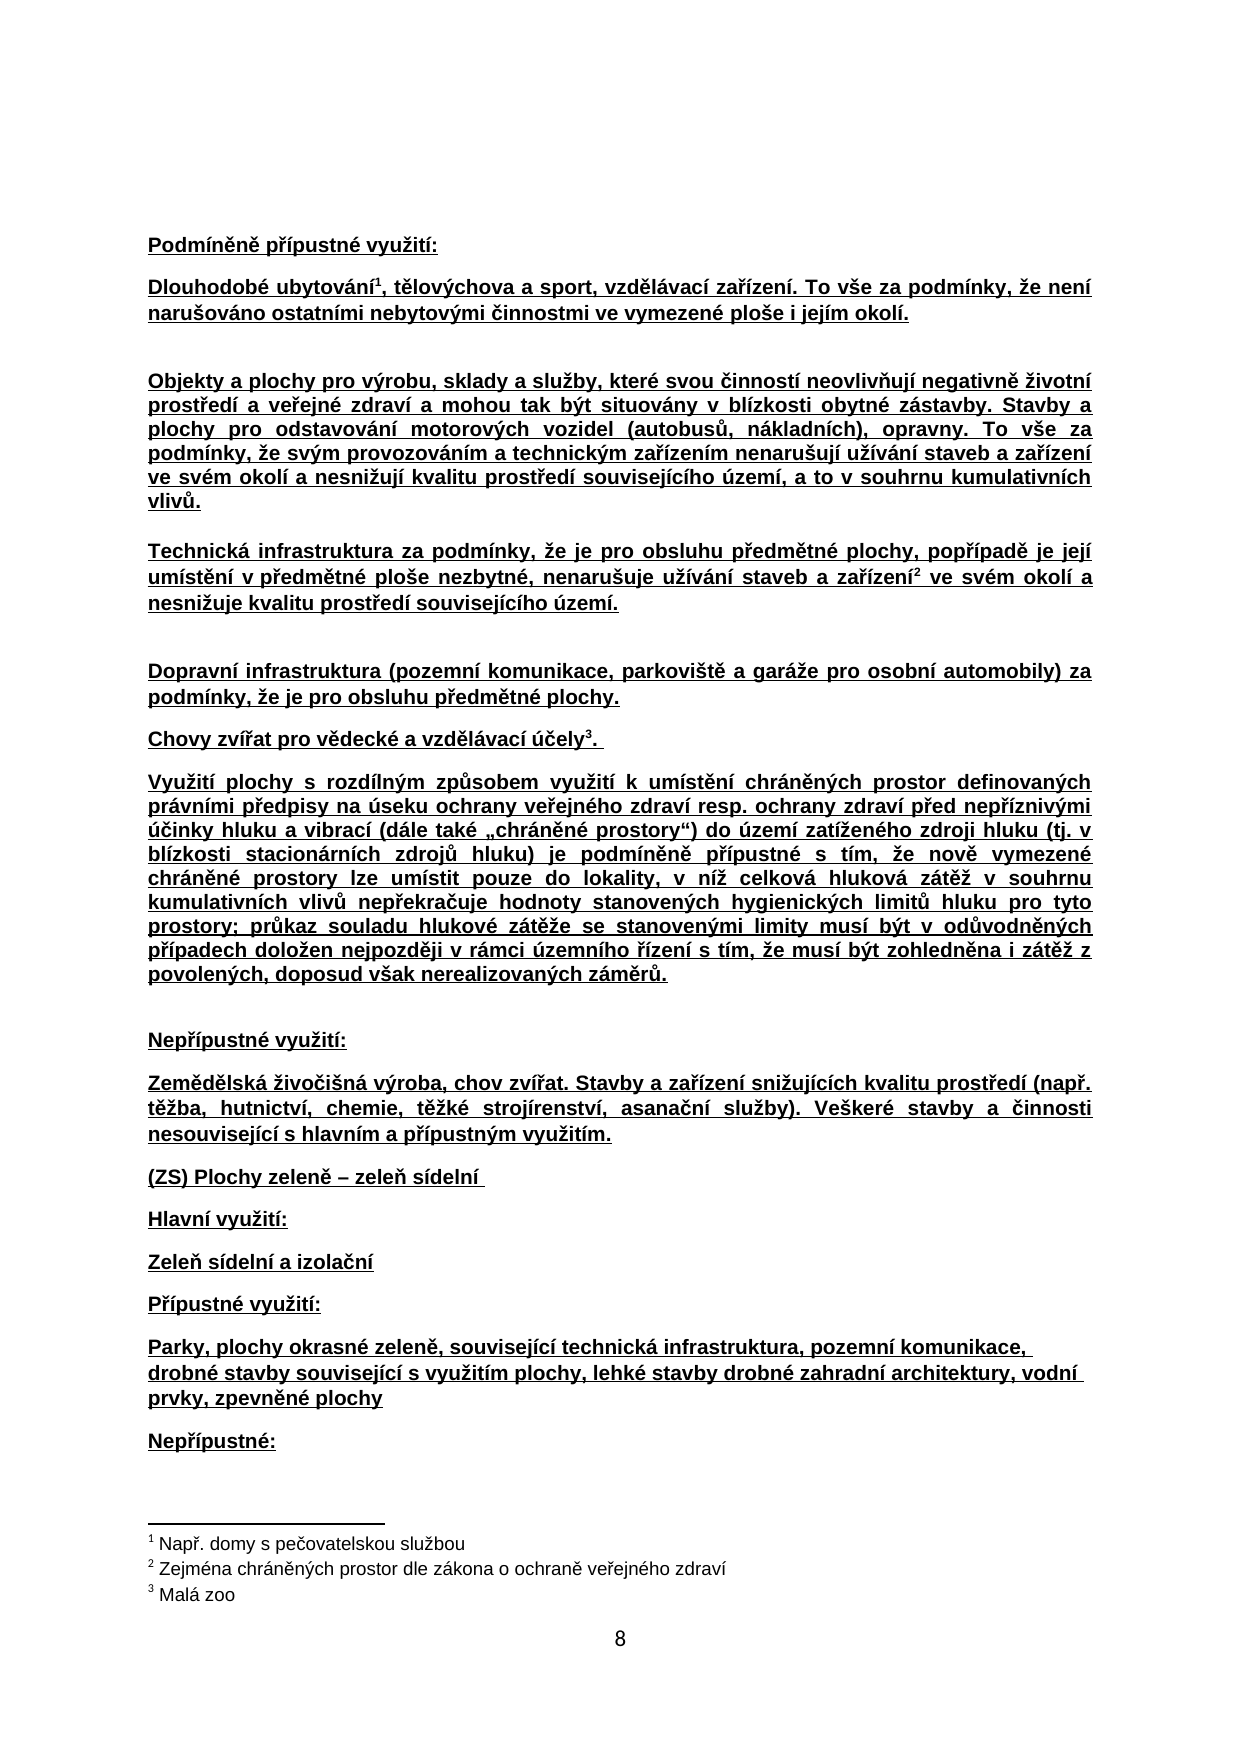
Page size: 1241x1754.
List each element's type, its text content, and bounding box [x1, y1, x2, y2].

text Technická infrastruktura za podmínky, že je pro obsluhu předmětné plochy, popřípadě je její umístění v předmětné ploše nezbytné, nenarušuje užívání staveb a zařízení ve svém okolí a nesnižuje kvalitu prostředí souvisejícího území. [148, 587, 1093, 614]
text Zemědělská živočišná výroba, chov zvířat. Stavby a zařízení snižujících kvalitu prostředí (např. těžba, hutnictví, chemie, těžké strojírenství, asanační služby). Veškeré stavby a činnosti nesouvisející s hlavním a přípustným využitím. [148, 1118, 1093, 1146]
text Dlouhodobé ubytování, tělovýchova a sport, vzdělávací zařízení. To vše za podmínky, že není narušováno ostatními nebytovými činnostmi ve vymezené ploše i jejím okolí. [148, 275, 1093, 325]
text Technická infrastruktura za podmínky, že je pro obsluhu předmětné plochy, popřípadě je její umístění v předmětné ploše nezbytné, nenarušuje užívání staveb a zařízení ve svém okolí a nesnižuje kvalitu prostředí souvisejícího území. [148, 539, 1093, 586]
text (ZS) Plochy zeleně – zeleň sídelní [148, 1164, 1093, 1188]
text Objekty a plochy pro výrobu, sklady a služby, které svou činností neovlivňují negativně životní prostředí a veřejné zdraví a mohou tak být situovány v blízkosti obytné zástavby. Stavby a plochy pro odstavování motorových vozidel (autobusů, nákladních), opravny. To vše za podmínky, že svým provozováním a technickým zařízením nenarušují užívání staveb a zařízení ve svém okolí a nesnižují kvalitu prostředí souvisejícího území, a to v souhrnu kumulativních vlivů. [148, 369, 1093, 414]
text Dopravní infrastruktura (pozemní komunikace, parkoviště a garáže pro osobní automobily) za podmínky, že je pro obsluhu předmětné plochy. [148, 659, 1093, 709]
text Nepřípustné využití: [148, 1028, 1093, 1052]
text Objekty a plochy pro výrobu, sklady a služby, které svou činností neovlivňují negativně životní prostředí a veřejné zdraví a mohou tak být situovány v blízkosti obytné zástavby. Stavby a plochy pro odstavování motorových vozidel (autobusů, nákladních), opravny. To vše za podmínky, že svým provozováním a technickým zařízením nenarušují užívání staveb a zařízení ve svém okolí a nesnižují kvalitu prostředí souvisejícího území, a to v souhrnu kumulativních vlivů. [148, 439, 1093, 513]
text Zeleň sídelní a izolační [148, 1249, 1093, 1273]
text Přípustné využití: [148, 1292, 1093, 1316]
text Využití plochy s rozdílným způsobem využití k umístění chráněných prostor definovaných právními předpisy na úseku ochrany veřejného zdraví resp. ochrany zdraví před nepříznivými účinky hluku a vibrací (dále také „chráněné prostory“) do území zatíženého zdroji hluku (tj. v blízkosti stacionárních zdrojů hluku) je podmíněně přípustné s tím, že nově vymezené chráněné prostory lze umístit pouze do lokality, v níž celková hluková zátěž v souhrnu kumulativních vlivů nepřekračuje hodnoty stanovených hygienických limitů hluku pro tyto prostory; průkaz souladu hlukové zátěže se stanovenými limity musí být v odůvodněných případech doložen nejpozději v rámci územního řízení s tím, že musí být zohledněna i zátěž z povolených, doposud však nerealizovaných záměrů. [148, 936, 1093, 985]
text Chovy zvířat pro vědecké a vzdělávací účely. [148, 727, 1093, 751]
text Podmíněně přípustné využití: [148, 233, 1093, 257]
text Zemědělská živočišná výroba, chov zvířat. Stavby a zařízení snižujících kvalitu prostředí (např. těžba, hutnictví, chemie, těžké strojírenství, asanační služby). Veškeré stavby a činnosti nesouvisející s hlavním a přípustným využitím. [148, 1070, 1093, 1117]
text Parky, plochy okrasné zeleně, související technická infrastruktura, pozemní komunikace, drobné stavby související s využitím plochy, lehké stavby drobné zahradní architektury, vodní prvky, zpevněné plochy [148, 1334, 1093, 1410]
text Hlavní využití: [148, 1207, 1093, 1231]
text Využití plochy s rozdílným způsobem využití k umístění chráněných prostor definovaných právními předpisy na úseku ochrany veřejného zdraví resp. ochrany zdraví před nepříznivými účinky hluku a vibrací (dále také „chráněné prostory“) do území zatíženého zdroji hluku (tj. v blízkosti stacionárních zdrojů hluku) je podmíněně přípustné s tím, že nově vymezené chráněné prostory lze umístit pouze do lokality, v níž celková hluková zátěž v souhrnu kumulativních vlivů nepřekračuje hodnoty stanovených hygienických limitů hluku pro tyto prostory; průkaz souladu hlukové zátěže se stanovenými limity musí být v odůvodněných případech doložen nejpozději v rámci územního řízení s tím, že musí být zohledněna i zátěž z povolených, doposud však nerealizovaných záměrů. [148, 770, 1093, 839]
text Nepřípustné: [148, 1429, 1093, 1453]
